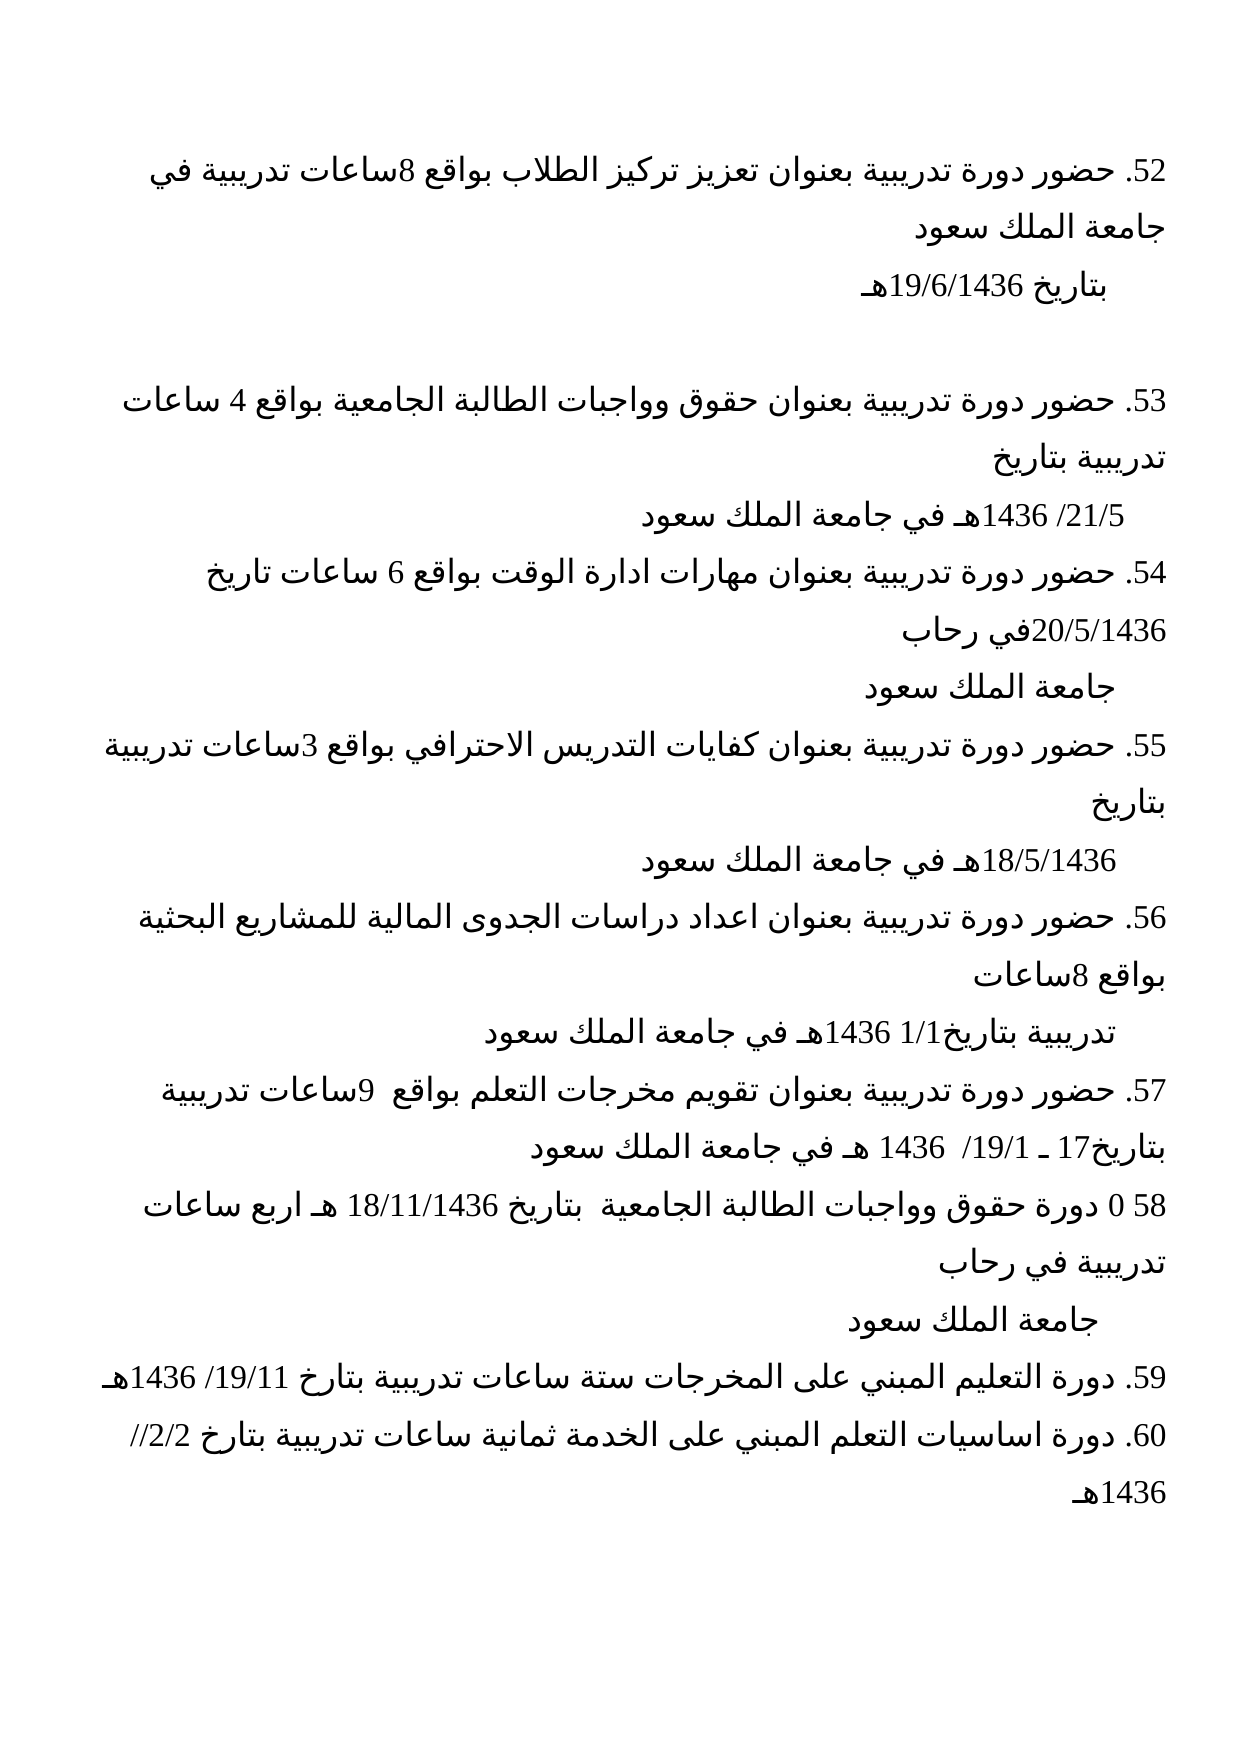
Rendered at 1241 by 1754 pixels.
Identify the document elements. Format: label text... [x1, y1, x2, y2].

text 21/5/ 1436هـ في جامعة الملك سعود [89, 495, 1167, 533]
text 57. حضور دورة تدريبية بعنوان تقويم مخرجات التعلم بواقع 9ساعات تدريبية بتاريخ17 ـ 19/1/ 1436 هـ في جامعة الملك سعود [89, 1070, 1167, 1166]
text 55. حضور دورة تدريبية بعنوان كفايات التدريس الاحترافي بواقع 3ساعات تدريبية بتاريخ [89, 725, 1167, 821]
text جامعة الملك سعود [89, 667, 1167, 706]
text 59. دورة التعليم المبني على المخرجات ستة ساعات تدريبية بتارخ 19/11/ 1436هـ [89, 1357, 1167, 1396]
text 56. حضور دورة تدريبية بعنوان اعداد دراسات الجدوى المالية للمشاريع البحثية بواقع 8ساعات [89, 897, 1167, 993]
text 60. دورة اساسيات التعلم المبني على الخدمة ثمانية ساعات تدريبية بتارخ 2/2//1436هـ [89, 1415, 1167, 1511]
text 18/5/1436هـ في جامعة الملك سعود [89, 840, 1167, 878]
text 58 0 دورة حقوق وواجبات الطالبة الجامعية بتاريخ 18/11/1436 هـ اربع ساعات تدريبية في رحاب [89, 1185, 1167, 1281]
text بتاريخ 19/6/1436هـ [89, 265, 1167, 303]
text 52. حضور دورة تدريبية بعنوان تعزيز تركيز الطلاب بواقع 8ساعات تدريبية في جامعة الملك سعود [89, 150, 1167, 246]
text جامعة الملك سعود [89, 1300, 1167, 1338]
text 53. حضور دورة تدريبية بعنوان حقوق وواجبات الطالبة الجامعية بواقع 4 ساعات تدريبية بتاريخ [89, 380, 1167, 476]
text 54. حضور دورة تدريبية بعنوان مهارات ادارة الوقت بواقع 6 ساعات تاريخ20/5/1436في رحاب [89, 552, 1167, 648]
text تدريبية بتاريخ1/1 1436هـ في جامعة الملك سعود [89, 1012, 1167, 1051]
